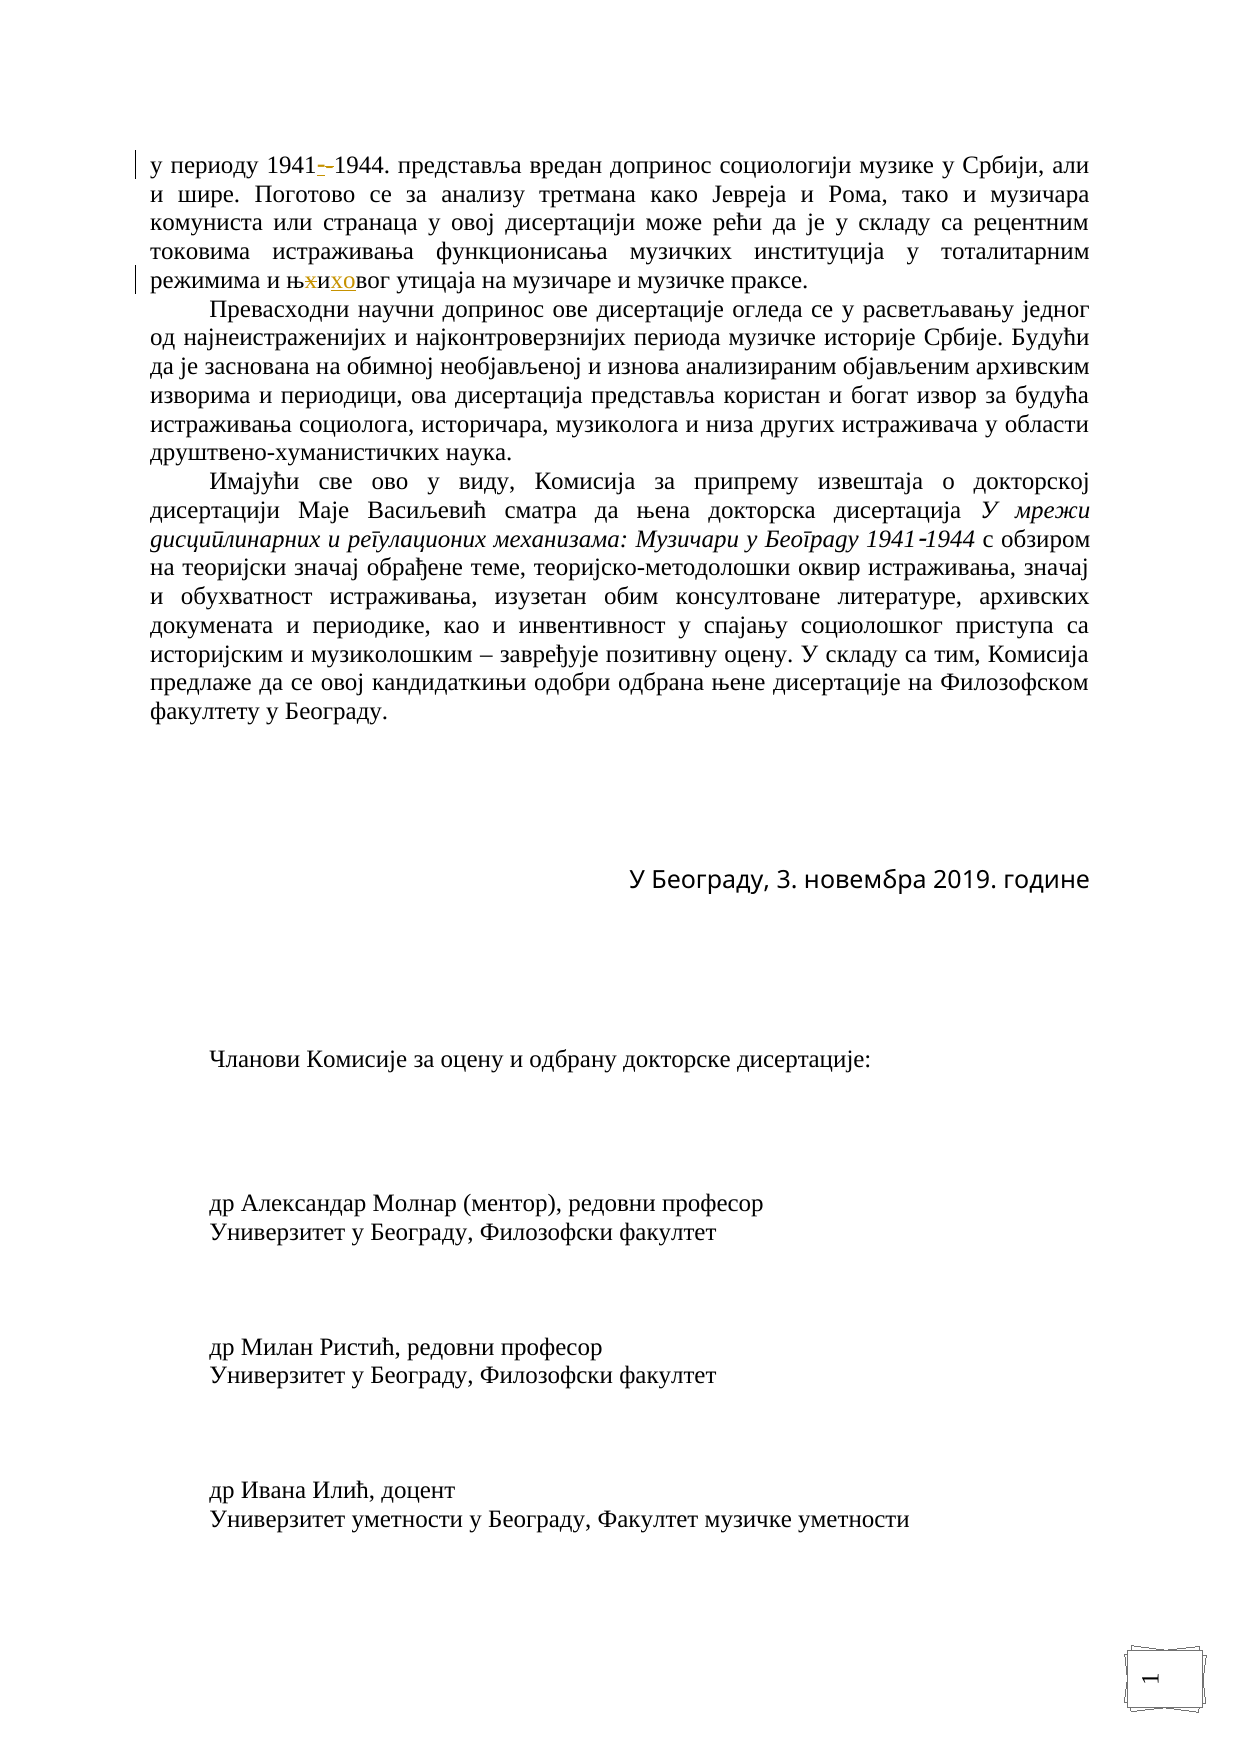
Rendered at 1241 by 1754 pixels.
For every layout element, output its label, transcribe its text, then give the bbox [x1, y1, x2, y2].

text Чланови Комисије за оцену и одбрану докторске дисертације: [150, 1044, 1090, 1102]
text др Ивана Илић, доцент [150, 1476, 1090, 1504]
text др Милан Ристић, редовни професор [150, 1332, 1090, 1361]
text Универзитет у Београду, Филозофски факултет [150, 1217, 1090, 1246]
text др Александар Молнар (ментор), редовни професор [150, 1188, 1090, 1217]
text У Београду, 3. новембра 2019. године [150, 861, 1090, 895]
text Универзитет у Београду, Филозофски факултет [150, 1361, 1090, 1389]
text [150, 150, 1090, 294]
text Универзитет уметности у Београду, Факултет музичке уметности [150, 1504, 1090, 1533]
text Превасходни научни допринос ове дисертације огледа се у расветљавању једног од најнеистраженијих и најконтроверзнијих периода музичке историје Србије. Будући да је заснована на обимној необјављеној и изнова анализираним објављеним архивским изворима и периодици, ова дисертација представља користан и богат извор за будућа истраживања социолога, историчара, музиколога и низа других истраживача у области друштвено-хуманистичких наука. [150, 294, 1090, 466]
text Имајући све ово у виду, Комисија за припрему извештаја о докторској дисертацији Маје Васиљевић сматра да њена докторска дисертација У мрежи дисциплинарних и регулационих механизама: Музичари у Београду 19411944 с обзиром на теоријски значај обрађене теме, теоријско-методолошки оквир истраживања, значај и обухватност истраживања, изузетан обим консултоване литературе, архивских докумената и периодике, као и инвентивност у спајању социолошког приступа са историјским и музиколошким – завређује позитивну оцену. У складу са тим, Комисија предлаже да се овој кандидаткињи одобри одбрана њене дисертације на Филозофском факултету у Београду. [150, 466, 1090, 725]
